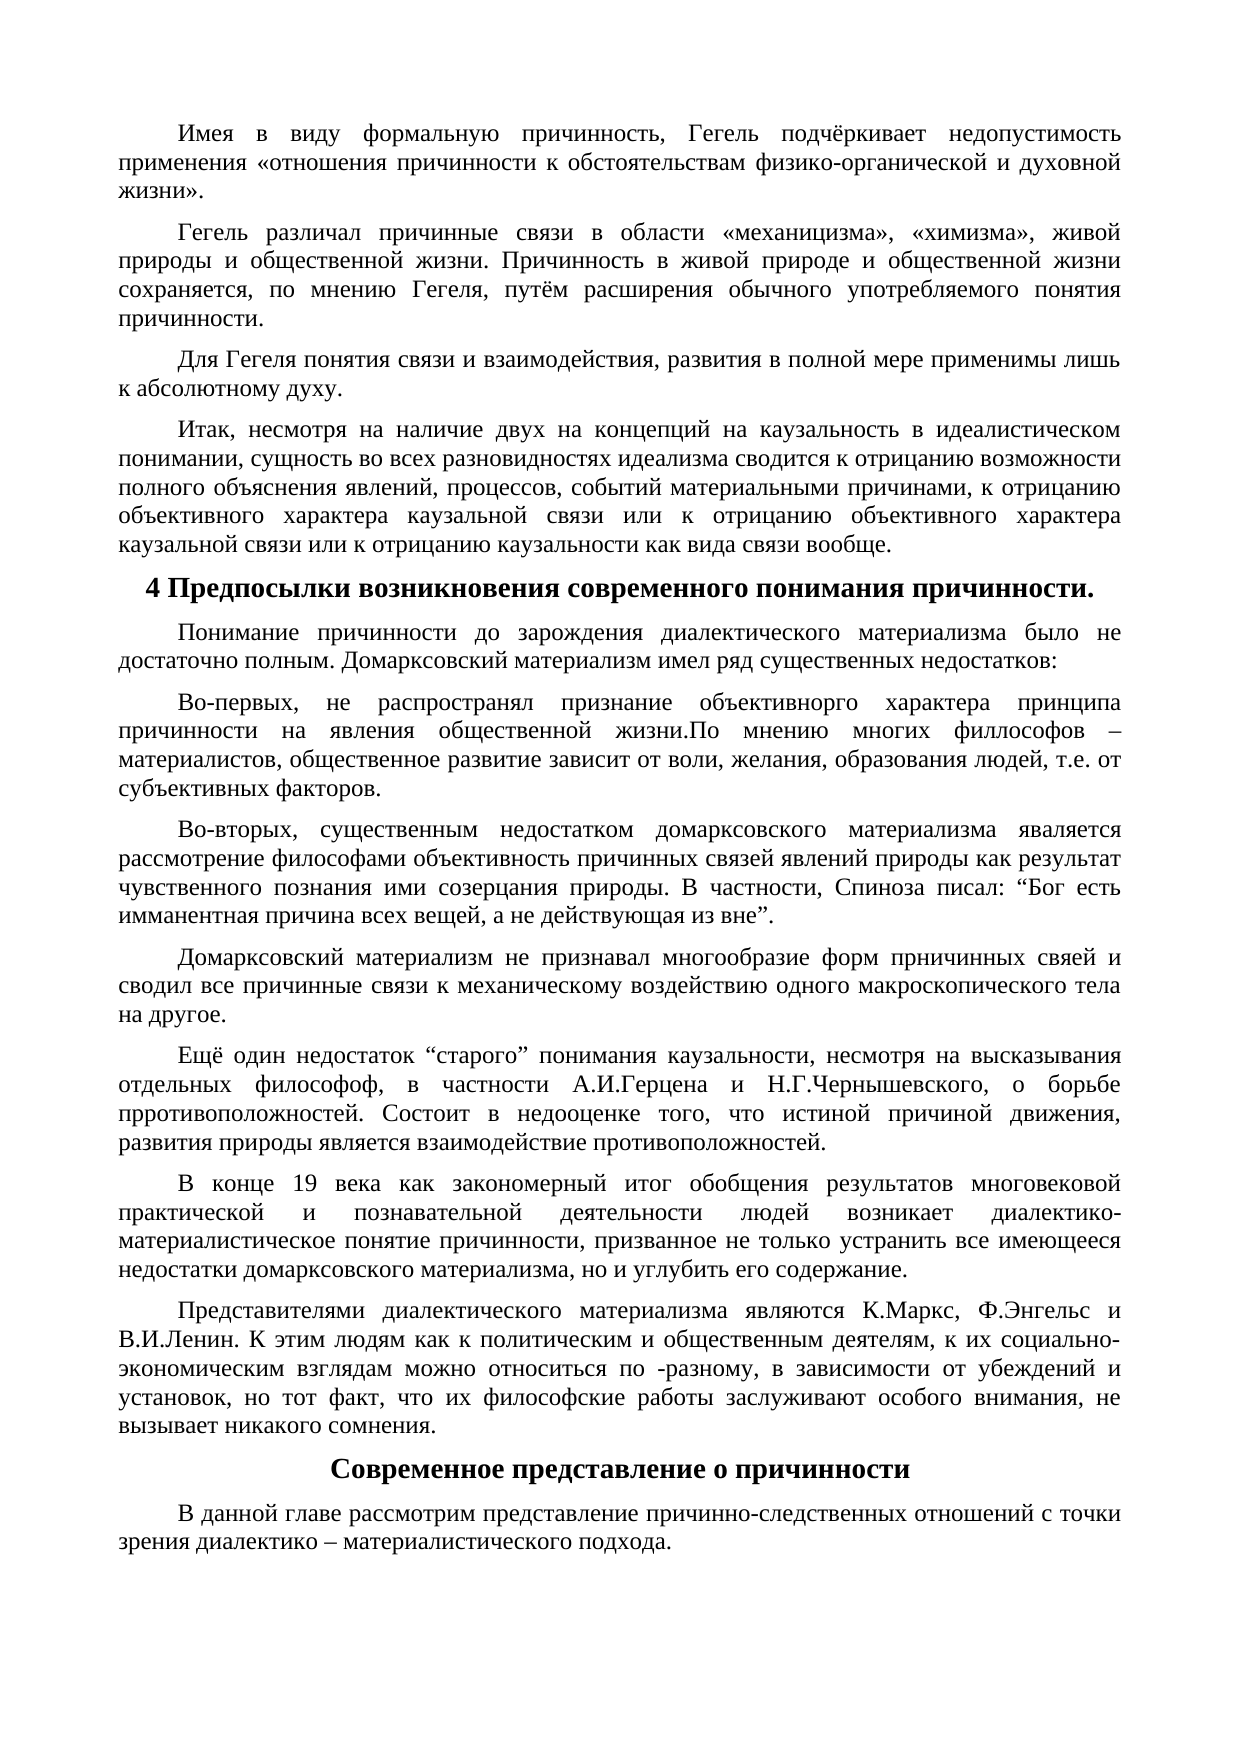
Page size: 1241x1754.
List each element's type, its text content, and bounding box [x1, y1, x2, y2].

text Понимание причинности до зарождения диалектического материализма было не достаточно полным. Домарксовский материализм имел ряд существенных недостатков: [118, 617, 1122, 674]
text Ещё один недостаток “старого” понимания каузальности, несмотря на высказывания отдельных философоф, в частности А.И.Герцена и Н.Г.Чернышевского, о борьбе прротивоположностей. Состоит в недооценке того, что истиной причиной движения, развития природы является взаимодействие противоположностей. [118, 1040, 1122, 1155]
text Домарксовский материализм не признавал многообразие форм прничинных свяей и сводил все причинные связи к механическому воздействию одного макроскопического тела на другое. [118, 942, 1122, 1028]
text Гегель различал причинные связи в области «механицизма», «химизма», живой природы и общественной жизни. Причинность в живой природе и общественной жизни сохраняется, по мнению Гегеля, путём расширения обычного употребляемого понятия причинности. [118, 217, 1122, 332]
text Итак, несмотря на наличие двух на концепций на каузальность в идеалистическом понимании, сущность во всех разновидностях идеализма сводится к отрицанию возможности полного объяснения явлений, процессов, событий материальными причинами, к отрицанию объективного характера каузальной связи или к отрицанию объективного характера каузальной связи или к отрицанию каузальности как вида связи вообще. [118, 414, 1122, 558]
text Для Гегеля понятия связи и взаимодействия, развития в полной мере применимы лишь к абсолютному духу. [118, 344, 1122, 402]
text Имея в виду формальную причинность, Гегель подчёркивает недопустимость применения «отношения причинности к обстоятельствам физико-органической и духовной жизни». [118, 118, 1122, 204]
text 4 Предпосылки возникновения современного понимания причинности. [118, 571, 1122, 604]
text Во-вторых, существенным недостатком домарксовского материализма яваляется рассмотрение философами объективность причинных связей явлений природы как результат чувственного познания ими созерцания природы. В частности, Спиноза писал: “Бог есть имманентная причина всех вещей, а не действующая из вне”. [118, 814, 1122, 929]
text В данной главе рассмотрим представление причинно-следственных отношений с точки зрения диалектико – материалистического подхода. [118, 1498, 1122, 1555]
text Представителями диалектического материализма являются К.Маркс, Ф.Энгельс и В.И.Ленин. К этим людям как к политическим и общественным деятелям, к их социально-экономическим взглядам можно относиться по -разному, в зависимости от убеждений и установок, но тот факт, что их философские работы заслуживают особого внимания, не вызывает никакого сомнения. [118, 1295, 1122, 1439]
text Современное представление о причинности [118, 1452, 1122, 1485]
text В конце 19 века как закономерный итог обобщения результатов многовековой практической и познавательной деятельности людей возникает диалектико-материалистическое понятие причинности, призванное не только устранить все имеющееся недостатки домарксовского материализма, но и углубить его содержание. [118, 1168, 1122, 1283]
text Во-первых, не распространял признание объективнорго характера принципа причинности на явления общественной жизни.По мнению многих филлософов – материалистов, общественное развитие зависит от воли, желания, образования людей, т.е. от субъективных факторов. [118, 687, 1122, 802]
